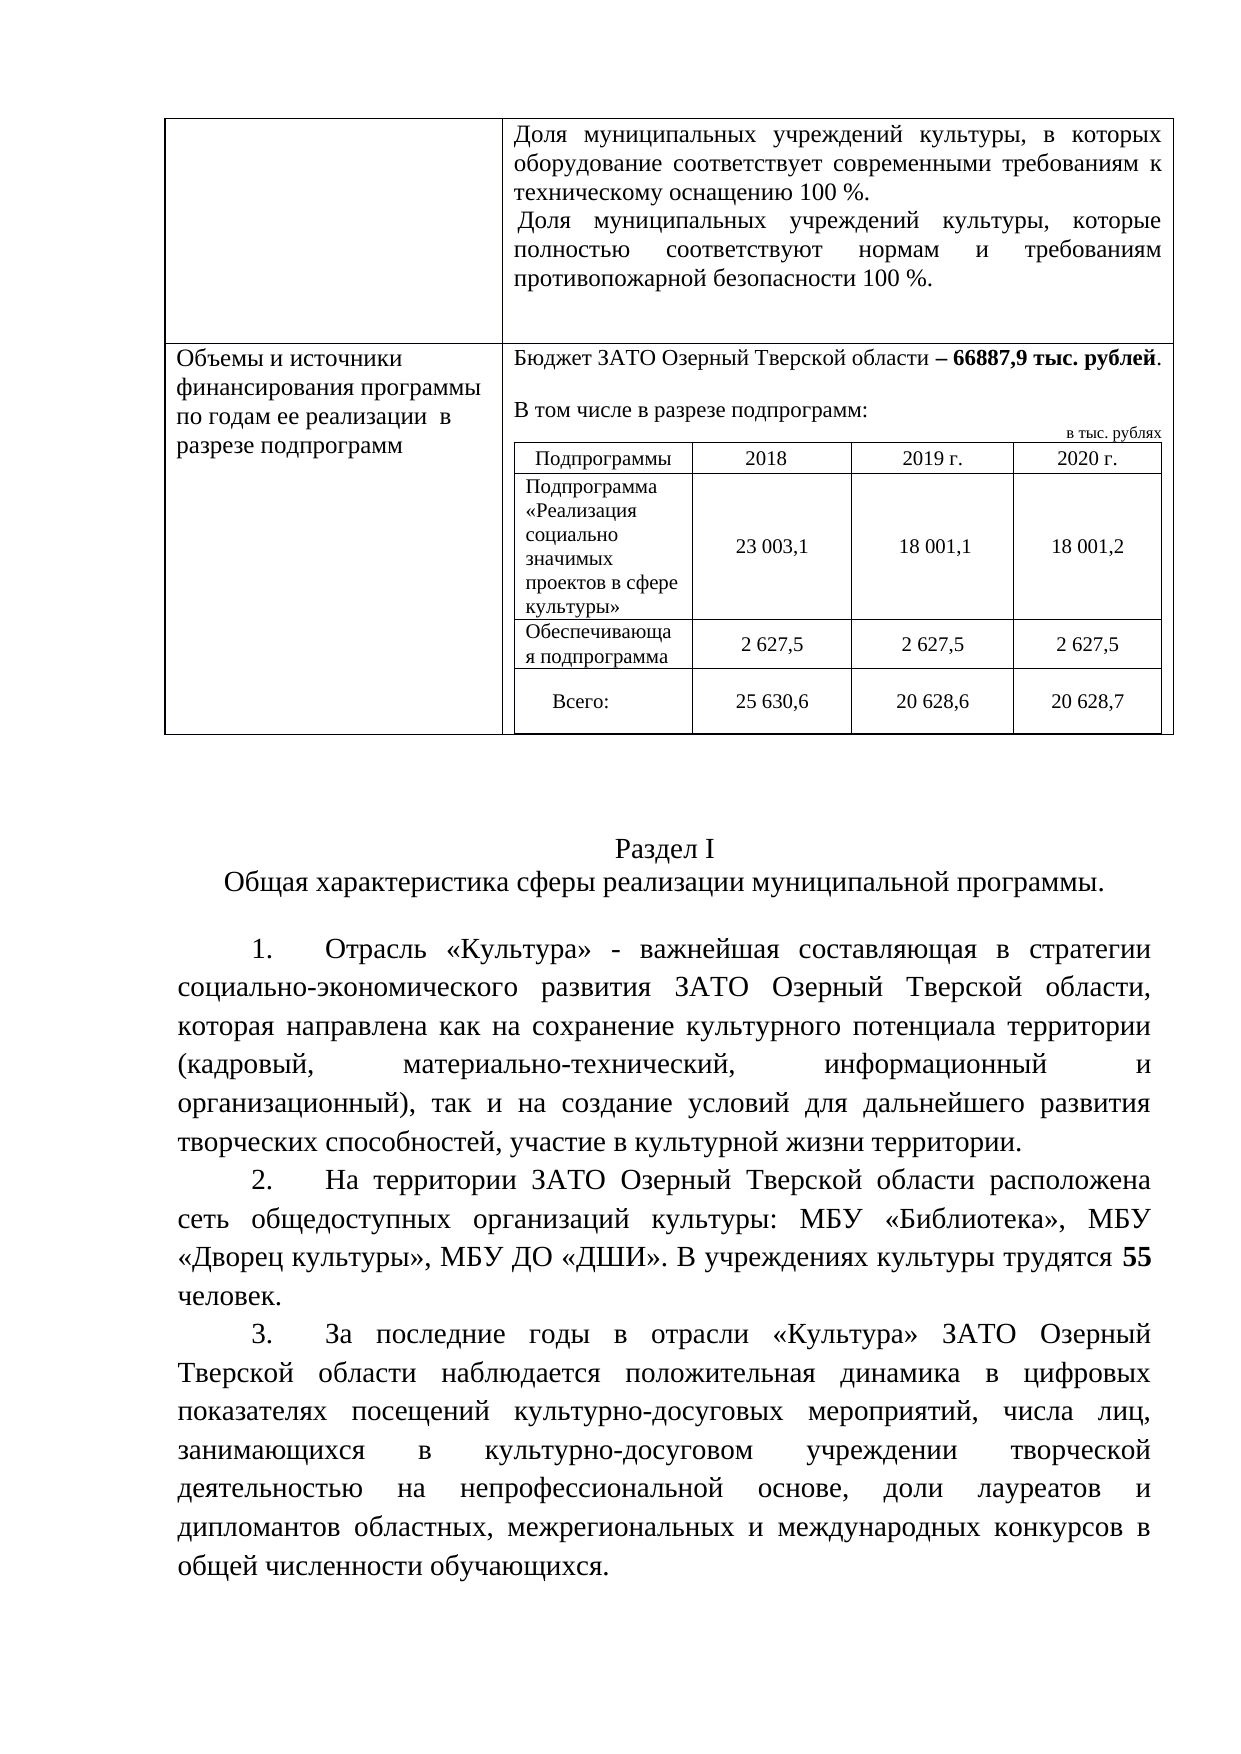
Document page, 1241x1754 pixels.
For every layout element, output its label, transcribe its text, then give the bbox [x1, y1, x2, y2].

text Общая характеристика сферы реализации муниципальной программы. [177, 864, 1152, 898]
table_cell Бюджет ЗАТО Озерный Тверской области – 66887,9 тыс. рублей. В том числе в разрезе подпрограмм: в тыс. рублях [503, 344, 1173, 734]
table_cell Доля муниципальных учреждений культуры, в которых оборудование соответствует современными требованиям к техническому оснащению 100 %. Доля муниципальных учреждений культуры, которые полностью соответствуют нормам и требованиям противопожарной безопасности 100 %. [503, 119, 1173, 342]
table_cell [166, 119, 502, 342]
text 2. На территории ЗАТО Озерный Тверской области расположена сеть общедоступных организаций культуры: МБУ «Библиотека», МБУ «Дворец культуры», МБУ ДО «ДШИ». В учреждениях культуры трудятся 55 человек. [177, 1162, 1152, 1311]
text 1. Отрасль «Культура» - важнейшая составляющая в стратегии социально-экономического развития ЗАТО Озерный Тверской области, которая направлена как на сохранение культурного потенциала территории (кадровый, материально-технический, информационный и организационный), так и на создание условий для дальнейшего развития творческих способностей, участие в культурной жизни территории. [177, 931, 1152, 970]
table_cell Объемы и источники финансирования программы по годам ее реализации в разрезе подпрограмм [166, 344, 502, 734]
text 1. Отрасль «Культура» - важнейшая составляющая в стратегии социально-экономического развития ЗАТО Озерный Тверской области, которая направлена как на сохранение культурного потенциала территории (кадровый, материально-технический, информационный и организационный), так и на создание условий для дальнейшего развития творческих способностей, участие в культурной жизни территории. [177, 1003, 1152, 1157]
text Раздел I [177, 831, 1152, 864]
text 3. За последние годы в отрасли «Культура» ЗАТО Озерный Тверской области наблюдается положительная динамика в цифровых показателях посещений культурно-досуговых мероприятий, числа лиц, занимающихся в культурно-досуговом учреждении творческой деятельностью на непрофессиональной основе, доли лауреатов и дипломантов областных, межрегиональных и международных конкурсов в общей численности обучающихся. [177, 1316, 1152, 1581]
